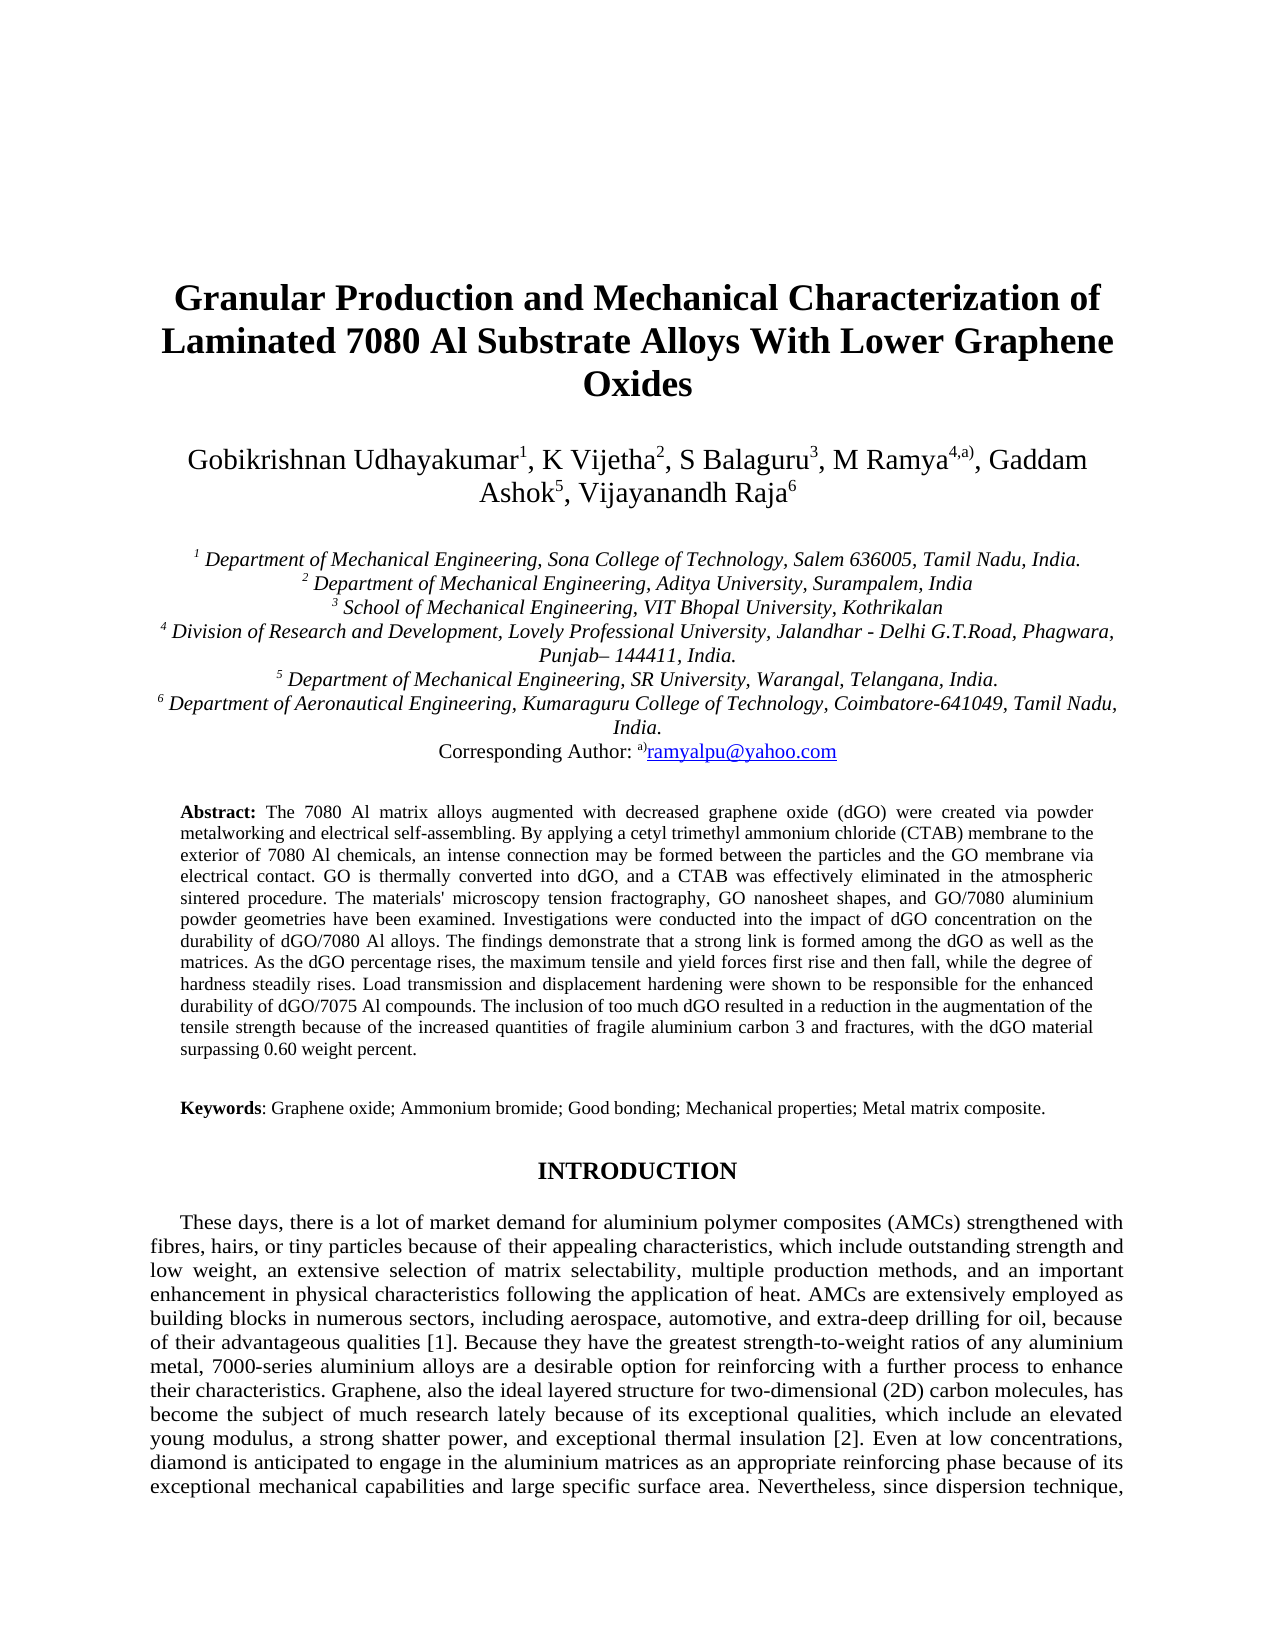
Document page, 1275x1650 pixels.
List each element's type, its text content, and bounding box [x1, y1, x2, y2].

text 5 Department of Mechanical Engineering, SR University, Warangal, Telangana, India. [150, 667, 1125, 691]
title Granular Production and Mechanical Characterization of Laminated 7080 Al Substrate Alloys With Lower Graphene Oxides [150, 275, 1125, 404]
text 1 Department of Mechanical Engineering, Sona College of Technology, Salem 636005, Tamil Nadu, India. [150, 546, 1125, 571]
text 2 Department of Mechanical Engineering, Aditya University, Surampalem, India [150, 571, 1125, 594]
text Corresponding Author: a)ramyalpu@yahoo.com [150, 739, 1125, 763]
text 6 Department of Aeronautical Engineering, Kumaraguru College of Technology, Coimbatore-641049, Tamil Nadu, India. [150, 691, 1125, 739]
text Gobikrishnan Udhayakumar1, K Vijetha2, S Balaguru3, M Ramya4,a), Gaddam Ashok5, Vijayanandh Raja6 [150, 442, 1125, 509]
text Abstract: The 7080 Al matrix alloys augmented with decreased graphene oxide (dGO) were created via powder metalworking and electrical self-assembling. By applying a cetyl trimethyl ammonium chloride (CTAB) membrane to the exterior of 7080 Al chemicals, an intense connection may be formed between the particles and the GO membrane via electrical contact. GO is thermally converted into dGO, and a CTAB was effectively eliminated in the atmospheric sintered procedure. The materials' microscopy tension fractography, GO nanosheet shapes, and GO/7080 aluminium powder geometries have been examined. Investigations were conducted into the impact of dGO concentration on the durability of dGO/7080 Al alloys. The findings demonstrate that a strong link is formed among the dGO as well as the matrices. As the dGO percentage rises, the maximum tensile and yield forces first rise and then fall, while the degree of hardness steadily rises. Load transmission and displacement hardening were shown to be responsible for the enhanced durability of dGO/7075 Al compounds. The inclusion of too much dGO resulted in a reduction in the augmentation of the tensile strength because of the increased quantities of fragile aluminium carbon 3 and fractures, with the dGO material surpassing 0.60 weight percent. [180, 801, 1095, 1059]
text 3 School of Mechanical Engineering, VIT Bhopal University, Kothrikalan [150, 594, 1125, 619]
text 4 Division of Research and Development, Lovely Professional University, Jalandhar - Delhi G.T.Road, Phagwara, Punjab– 144411, India. [150, 619, 1125, 667]
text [150, 1209, 1125, 1498]
text Keywords: Graphene oxide; Ammonium bromide; Good bonding; Mechanical properties; Metal matrix composite. [180, 1097, 1095, 1118]
subtitle Introduction [150, 1156, 1125, 1184]
